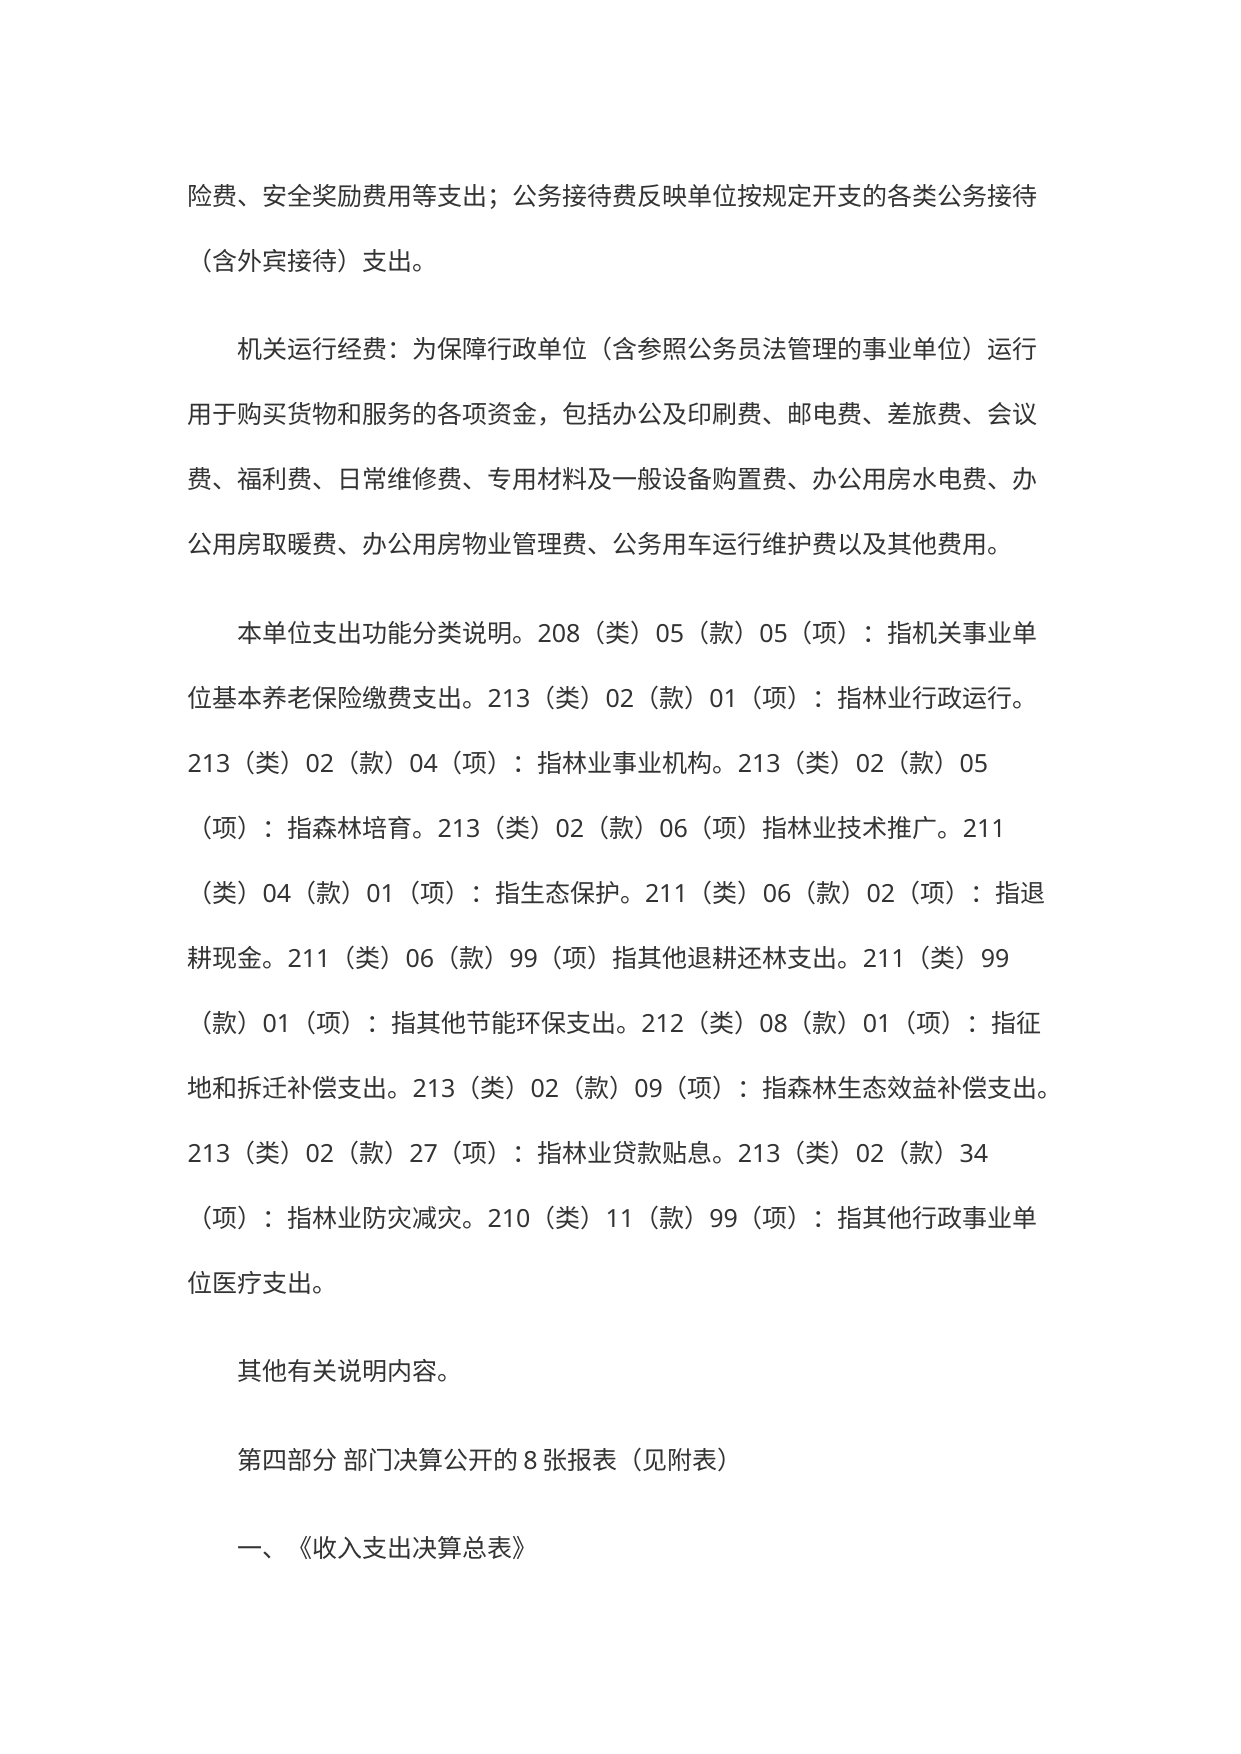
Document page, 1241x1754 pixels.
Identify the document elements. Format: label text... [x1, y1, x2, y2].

text 一、《收入支出决算总表》 [187, 1514, 1053, 1579]
text 机关运行经费：为保障行政单位（含参照公务员法管理的事业单位）运行用于购买货物和服务的各项资金，包括办公及印刷费、邮电费、差旅费、会议费、福利费、日常维修费、专用材料及一般设备购置费、办公用房水电费、办公用房取暖费、办公用房物业管理费、公务用车运行维护费以及其他费用。 [187, 315, 1053, 575]
text 本单位支出功能分类说明。208（类）05（款）05（项）：指机关事业单位基本养老保险缴费支出。213（类）02（款）01（项）：指林业行政运行。213（类）02（款）04（项）：指林业事业机构。213（类）02（款）05（项）：指森林培育。213（类）02（款）06（项）指林业技术推广。211（类）04（款）01（项）：指生态保护。211（类）06（款）02（项）：指退耕现金。211（类）06（款）99（项）指其他退耕还林支出。211（类）99（款）01（项）：指其他节能环保支出。212（类）08（款）01（项）：指征地和拆迁补偿支出。213（类）02（款）09（项）：指森林生态效益补偿支出。213（类）02（款）27（项）：指林业贷款贴息。213（类）02（款）34（项）：指林业防灾减灾。210（类）11（款）99（项）：指其他行政事业单位医疗支出。 [187, 599, 1053, 1314]
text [187, 162, 1053, 292]
text 第四部分 部门决算公开的8张报表（见附表） [187, 1426, 1053, 1491]
text 其他有关说明内容。 [187, 1337, 1053, 1402]
